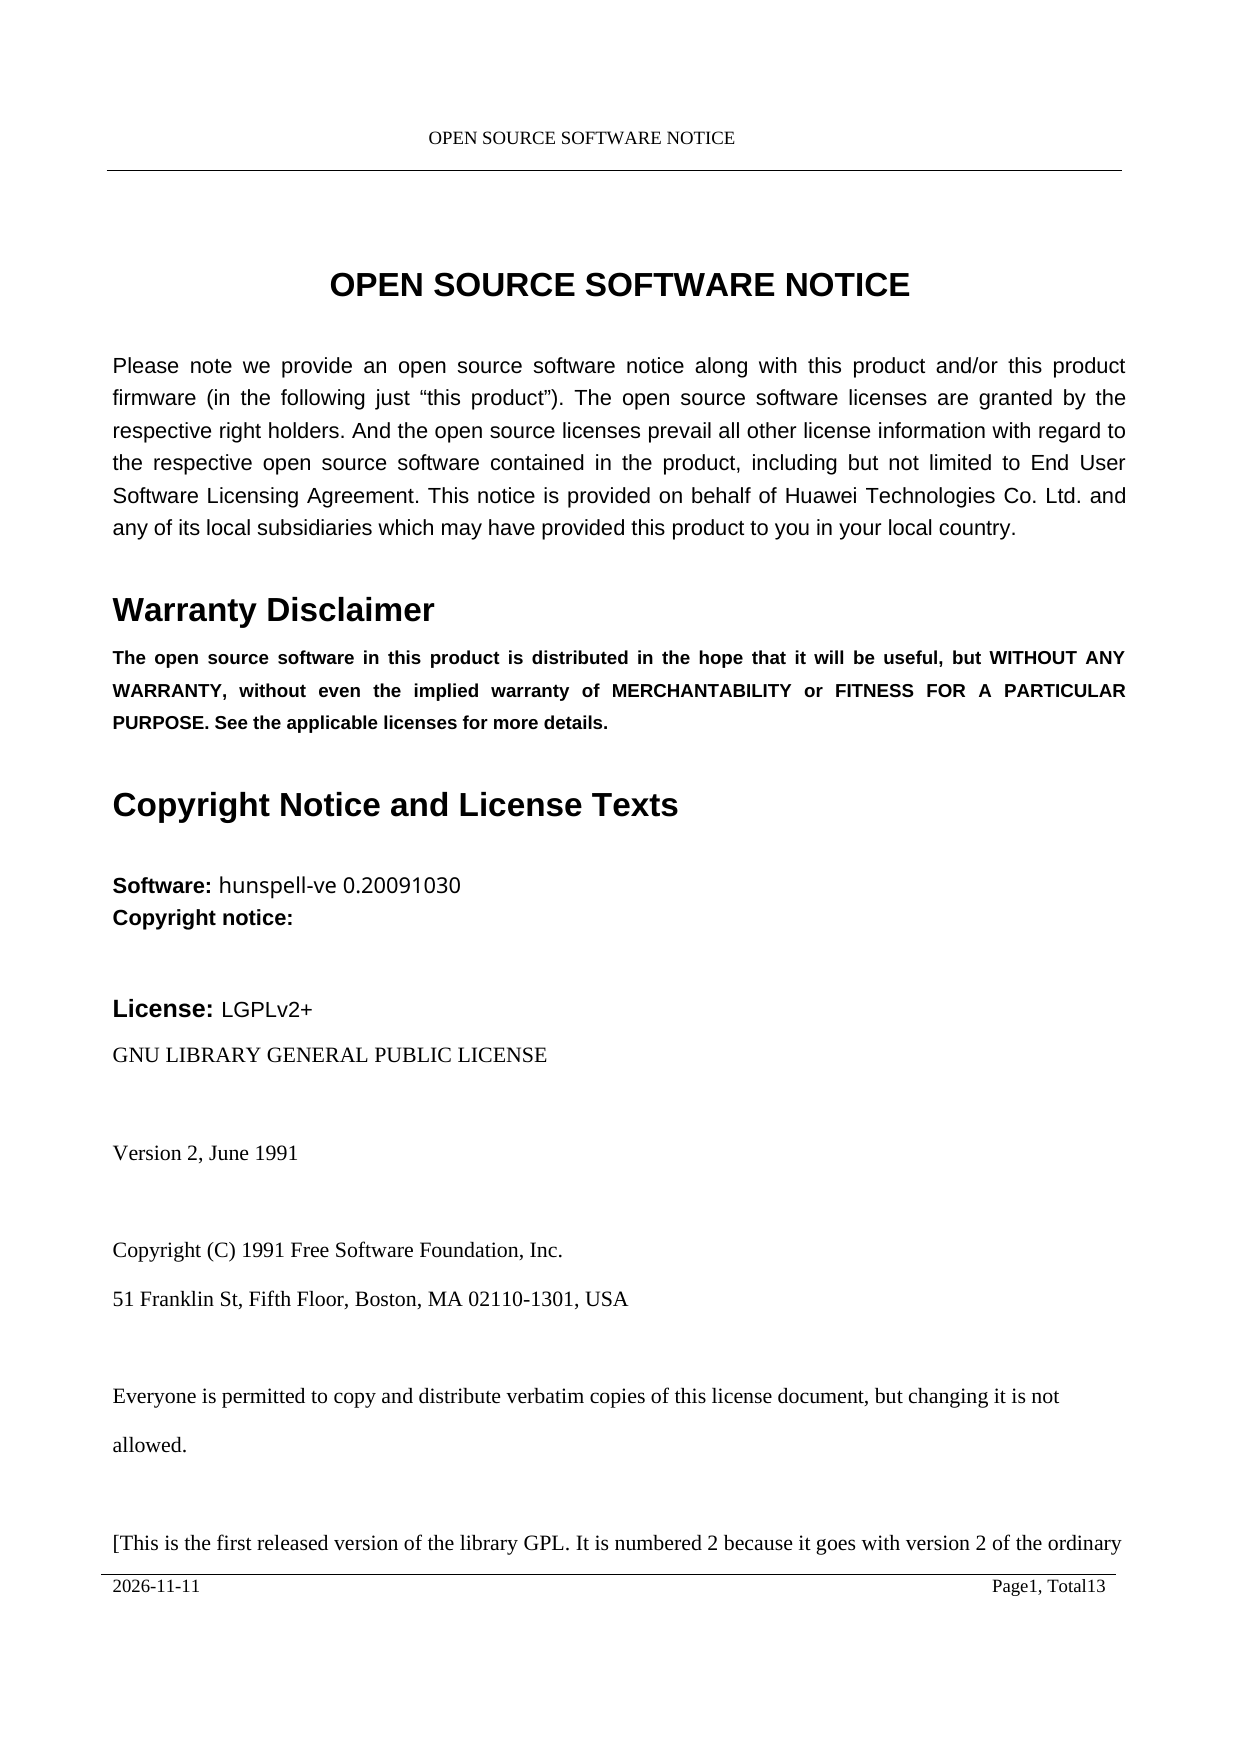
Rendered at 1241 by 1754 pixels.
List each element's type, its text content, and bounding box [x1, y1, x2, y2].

text The open source software in this product is distributed in the hope that it will be useful, but WITHOUT ANY WARRANTY, without even the implied warranty of MERCHANTABILITY or FITNESS FOR A PARTICULAR PURPOSE. See the applicable licenses for more details. [112, 641, 1128, 739]
text License: LGPLv2+ [112, 992, 1128, 1024]
text Software: hunspell-ve 0.20091030 [112, 869, 1128, 901]
text Copyright notice: [112, 901, 1128, 934]
text Please note we provide an open source software notice along with this product and/or this product firmware (in the following just “this product”). The open source software licenses are granted by the respective right holders. And the open source licenses prevail all other license information with regard to the respective open source software contained in the product, including but not limited to End User Software Licensing Agreement. This notice is provided on behalf of Huawei Technologies Co. Ltd. and any of its local subsidiaries which may have provided this product to you in your local country. [112, 349, 1128, 544]
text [112, 1038, 1128, 1558]
text Warranty Disclaimer [112, 576, 1128, 641]
text OPEN SOURCE SOFTWARE NOTICE [112, 251, 1128, 316]
text Copyright Notice and License Texts [112, 771, 1128, 836]
